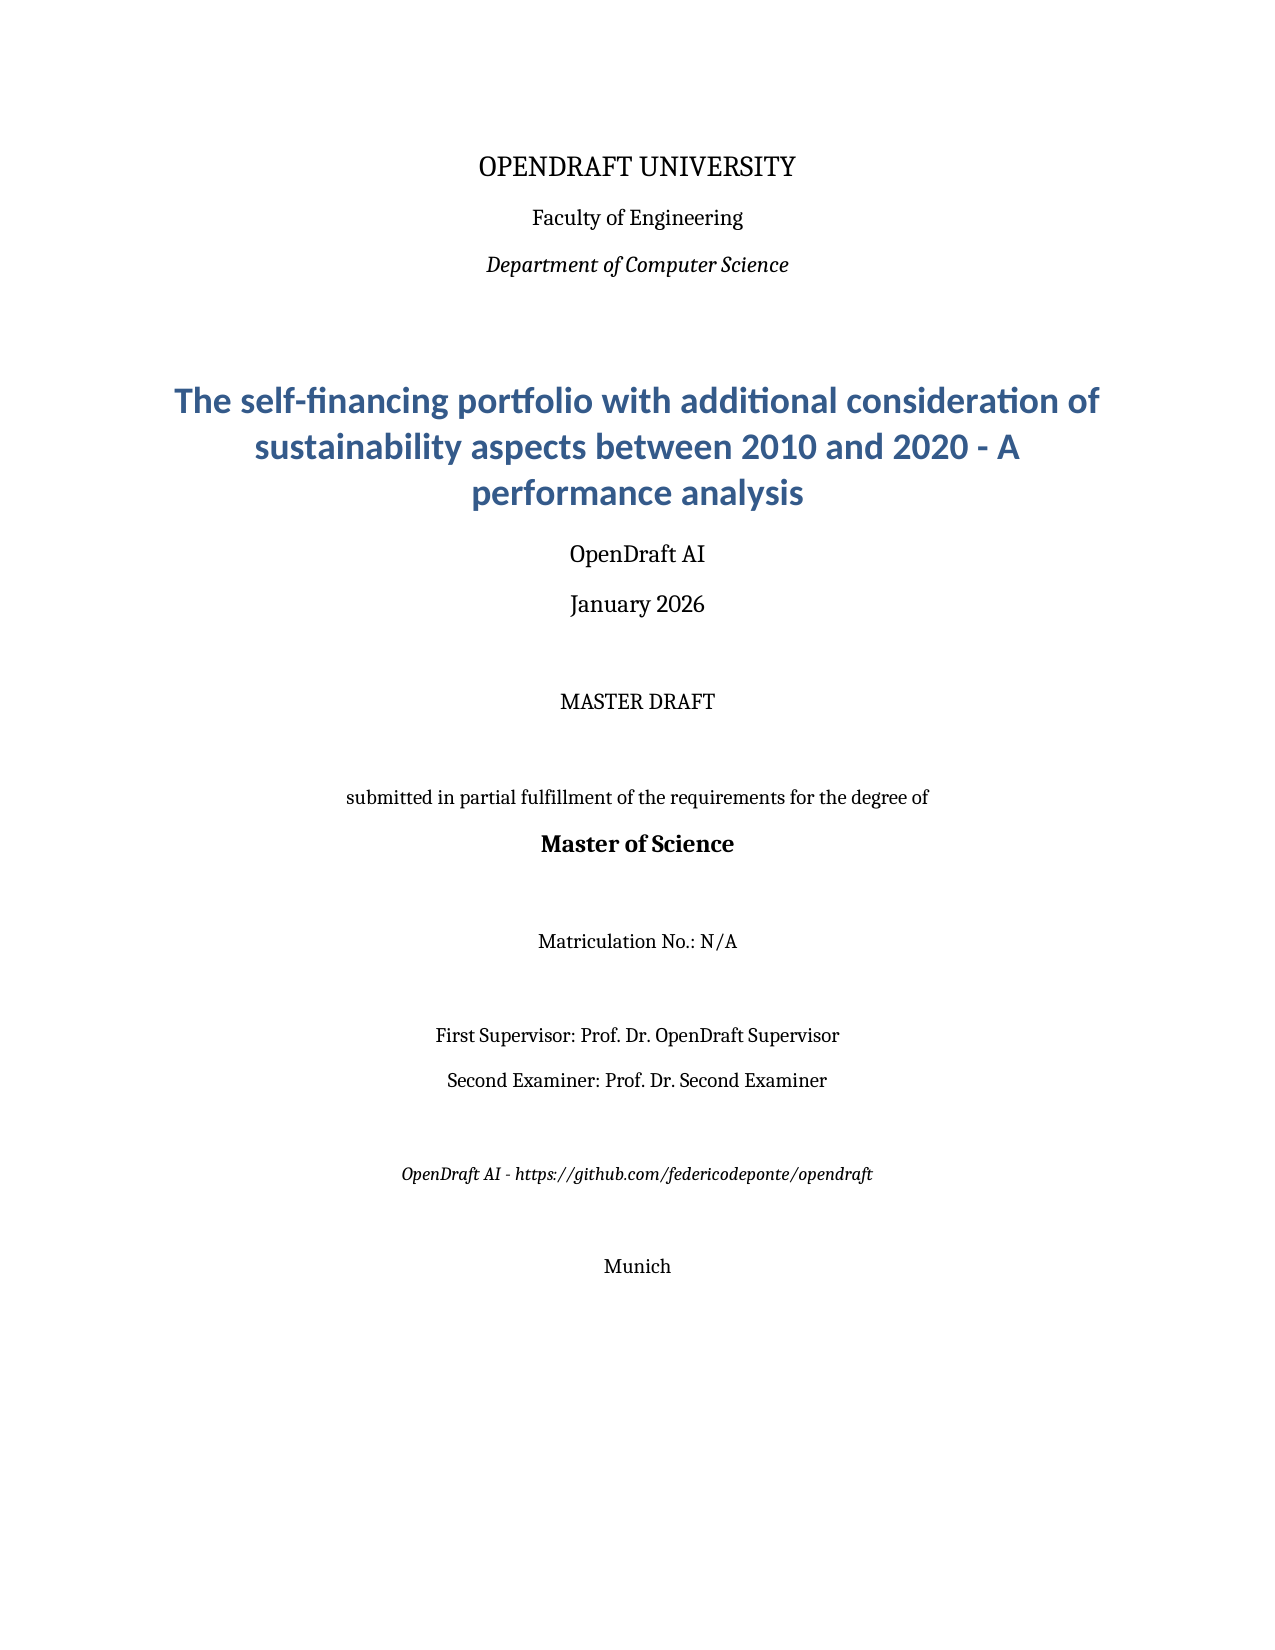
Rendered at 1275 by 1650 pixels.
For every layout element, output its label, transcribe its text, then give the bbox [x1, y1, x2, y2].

text MASTER DRAFT [150, 689, 1125, 715]
text OpenDraft AI [150, 540, 1125, 569]
title The self-financing portfolio with additional consideration of sustainability aspects between 2010 and 2020 - A performance analysis [150, 377, 1125, 515]
text OpenDraft AI - https://github.com/federicodeponte/opendraft [150, 1163, 1125, 1184]
text OPENDRAFT UNIVERSITY [150, 150, 1125, 183]
text January 2026 [150, 589, 1125, 618]
text Department of Computer Science [150, 252, 1125, 278]
text Faculty of Engineering [150, 204, 1125, 231]
text Second Examiner: Prof. Dr. Second Examiner [150, 1069, 1125, 1093]
text Matriculation No.: N/A [150, 929, 1125, 953]
text Munich [150, 1255, 1125, 1279]
text First Supervisor: Prof. Dr. OpenDraft Supervisor [150, 1024, 1125, 1048]
text submitted in partial fulfillment of the requirements for the degree of [150, 786, 1125, 809]
text Master of Science [150, 830, 1125, 859]
